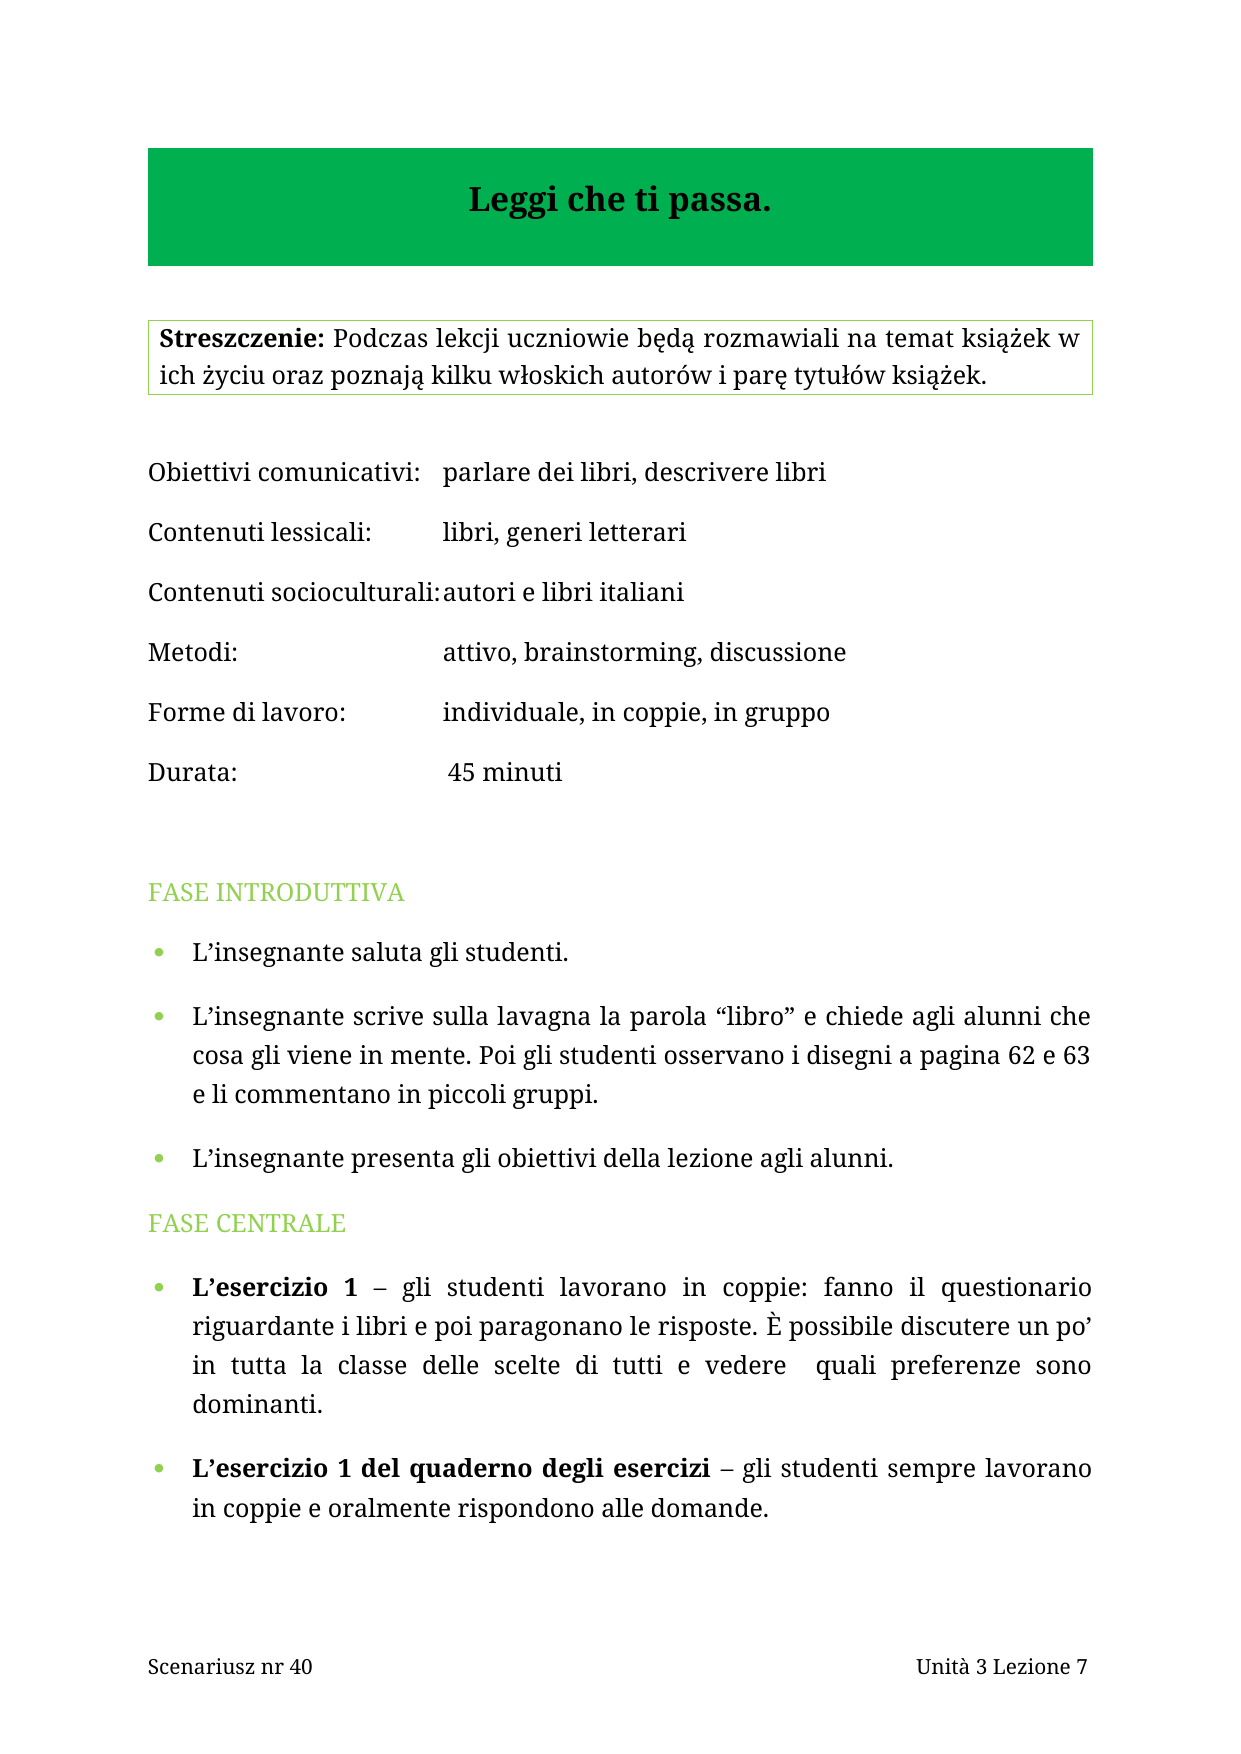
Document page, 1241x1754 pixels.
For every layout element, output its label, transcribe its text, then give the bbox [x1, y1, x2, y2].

text Obiettivi comunicativi: parlare dei libri, descrivere libri [148, 454, 1093, 488]
list L’esercizio 1 – gli studenti lavorano in coppie: fanno il questionario riguardante i libri e poi paragonano le risposte. È possibile discutere un po’ in tutta la classe delle scelte di tutti e vedere quali preferenze sono dominanti. [154, 1269, 1093, 1421]
text Contenuti socioculturali: autori e libri italiani [148, 574, 1093, 608]
text FASE INTRODUTTIVA [148, 874, 1093, 908]
text Forme di lavoro: individuale, in coppie, in gruppo [148, 694, 1093, 728]
list L’insegnante scrive sulla lavagna la parola “libro” e chiede agli alunni che cosa gli viene in mente. Poi gli studenti osservano i disegni a pagina 62 e 63 e li commentano in piccoli gruppi. [154, 999, 1093, 1111]
text Durata: 45 minuti [148, 754, 1093, 788]
list L’esercizio 1 del quaderno degli esercizi – gli studenti sempre lavorano in coppie e oralmente rispondono alle domande. [154, 1451, 1093, 1524]
list L’insegnante presenta gli obiettivi della lezione agli alunni. [154, 1141, 1093, 1175]
list L’insegnante saluta gli studenti. [154, 934, 1093, 968]
table_header Streszczenie: Podczas lekcji uczniowie będą rozmawiali na temat książek w ich życiu oraz poznają kilku włoskich autorów i parę tytułów książek. [149, 321, 1092, 393]
table_header Leggi che ti passa. [148, 148, 1093, 266]
text Metodi: attivo, brainstorming, discussione [148, 634, 1093, 668]
text Contenuti lessicali: libri, generi letterari [148, 514, 1093, 548]
text FASE CENTRALE [148, 1205, 1093, 1239]
